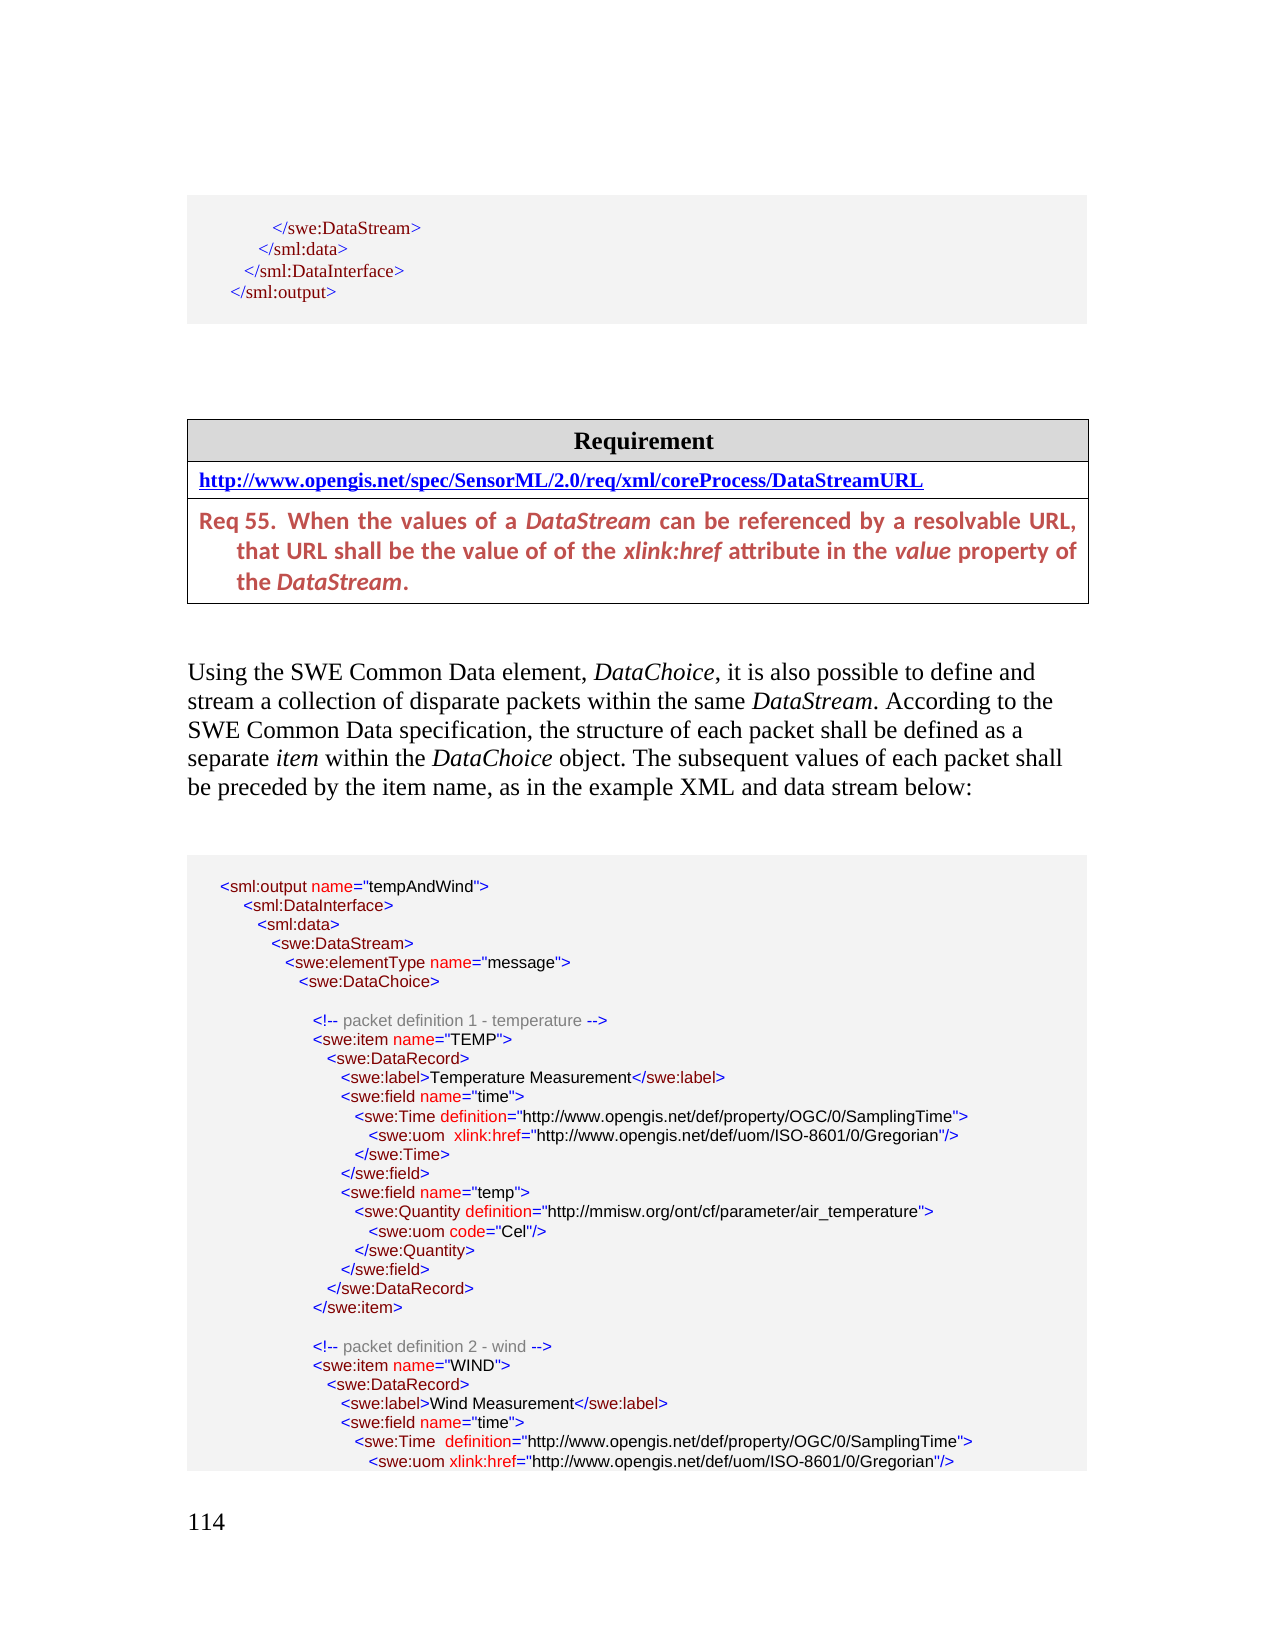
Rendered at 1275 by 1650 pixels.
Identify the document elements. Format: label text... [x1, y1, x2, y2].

text <swe:DataChoice> [187, 972, 1087, 991]
text <swe:label>Wind Measurement</swe:label> [187, 1394, 1087, 1413]
text <swe:DataRecord> [187, 1375, 1087, 1394]
text <swe:item name="WIND"> [187, 1356, 1087, 1375]
text </swe:Quantity> [187, 1241, 1087, 1260]
text <swe:elementType name="message"> [187, 953, 1087, 972]
text <!-- packet definition 2 - wind --> [187, 1336, 1087, 1356]
text </swe:field> [187, 1260, 1087, 1279]
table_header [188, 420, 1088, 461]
text <swe:uom xlink:href="http://www.opengis.net/def/uom/ISO-8601/0/Gregorian"/> [187, 1126, 1087, 1145]
text <swe:DataStream> [187, 934, 1087, 953]
text <swe:Time definition="http://www.opengis.net/def/property/OGC/0/SamplingTime"> [187, 1106, 1087, 1126]
text <swe:uom code="Cel"/> [187, 1221, 1087, 1241]
text <swe:item name="TEMP"> [187, 1030, 1087, 1049]
text </swe:Time> [187, 1145, 1087, 1164]
text <sml:data> [187, 915, 1087, 934]
text <swe:field name="time"> [187, 1413, 1087, 1432]
text </swe:DataRecord> [187, 1279, 1087, 1298]
text <swe:uom xlink:href="http://www.opengis.net/def/uom/ISO-8601/0/Gregorian"/> [187, 1451, 1087, 1471]
text <sml:output name="tempAndWind"> [187, 876, 1087, 896]
text <!-- packet definition 1 - temperature --> [187, 1011, 1087, 1030]
text <swe:field name="temp"> [187, 1183, 1087, 1202]
text <sml:DataInterface> [187, 896, 1087, 915]
text <swe:Quantity definition="http://mmisw.org/ont/cf/parameter/air_temperature"> [187, 1202, 1087, 1221]
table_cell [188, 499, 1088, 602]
text </sml:output> [187, 281, 1087, 303]
text </sml:data> [187, 238, 1087, 260]
text </swe:field> [187, 1164, 1087, 1183]
text Using the SWE Common Data element, DataChoice, it is also possible to define and stream a collection of disparate packets within the same DataStream. According to the SWE Common Data specification, the structure of each packet shall be defined as a separate item within the DataChoice object. The subsequent values of each packet shall be preceded by the item name, as in the example XML and data stream below: [187, 657, 1087, 801]
text <swe:DataRecord> [187, 1049, 1087, 1068]
text <swe:label>Temperature Measurement</swe:label> [187, 1068, 1087, 1087]
text </sml:DataInterface> [187, 260, 1087, 281]
text <swe:Time definition="http://www.opengis.net/def/property/OGC/0/SamplingTime"> [187, 1432, 1087, 1451]
text <swe:field name="time"> [187, 1087, 1087, 1106]
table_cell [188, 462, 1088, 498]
text </swe:DataStream> [187, 217, 1087, 238]
text </swe:item> [187, 1298, 1087, 1317]
